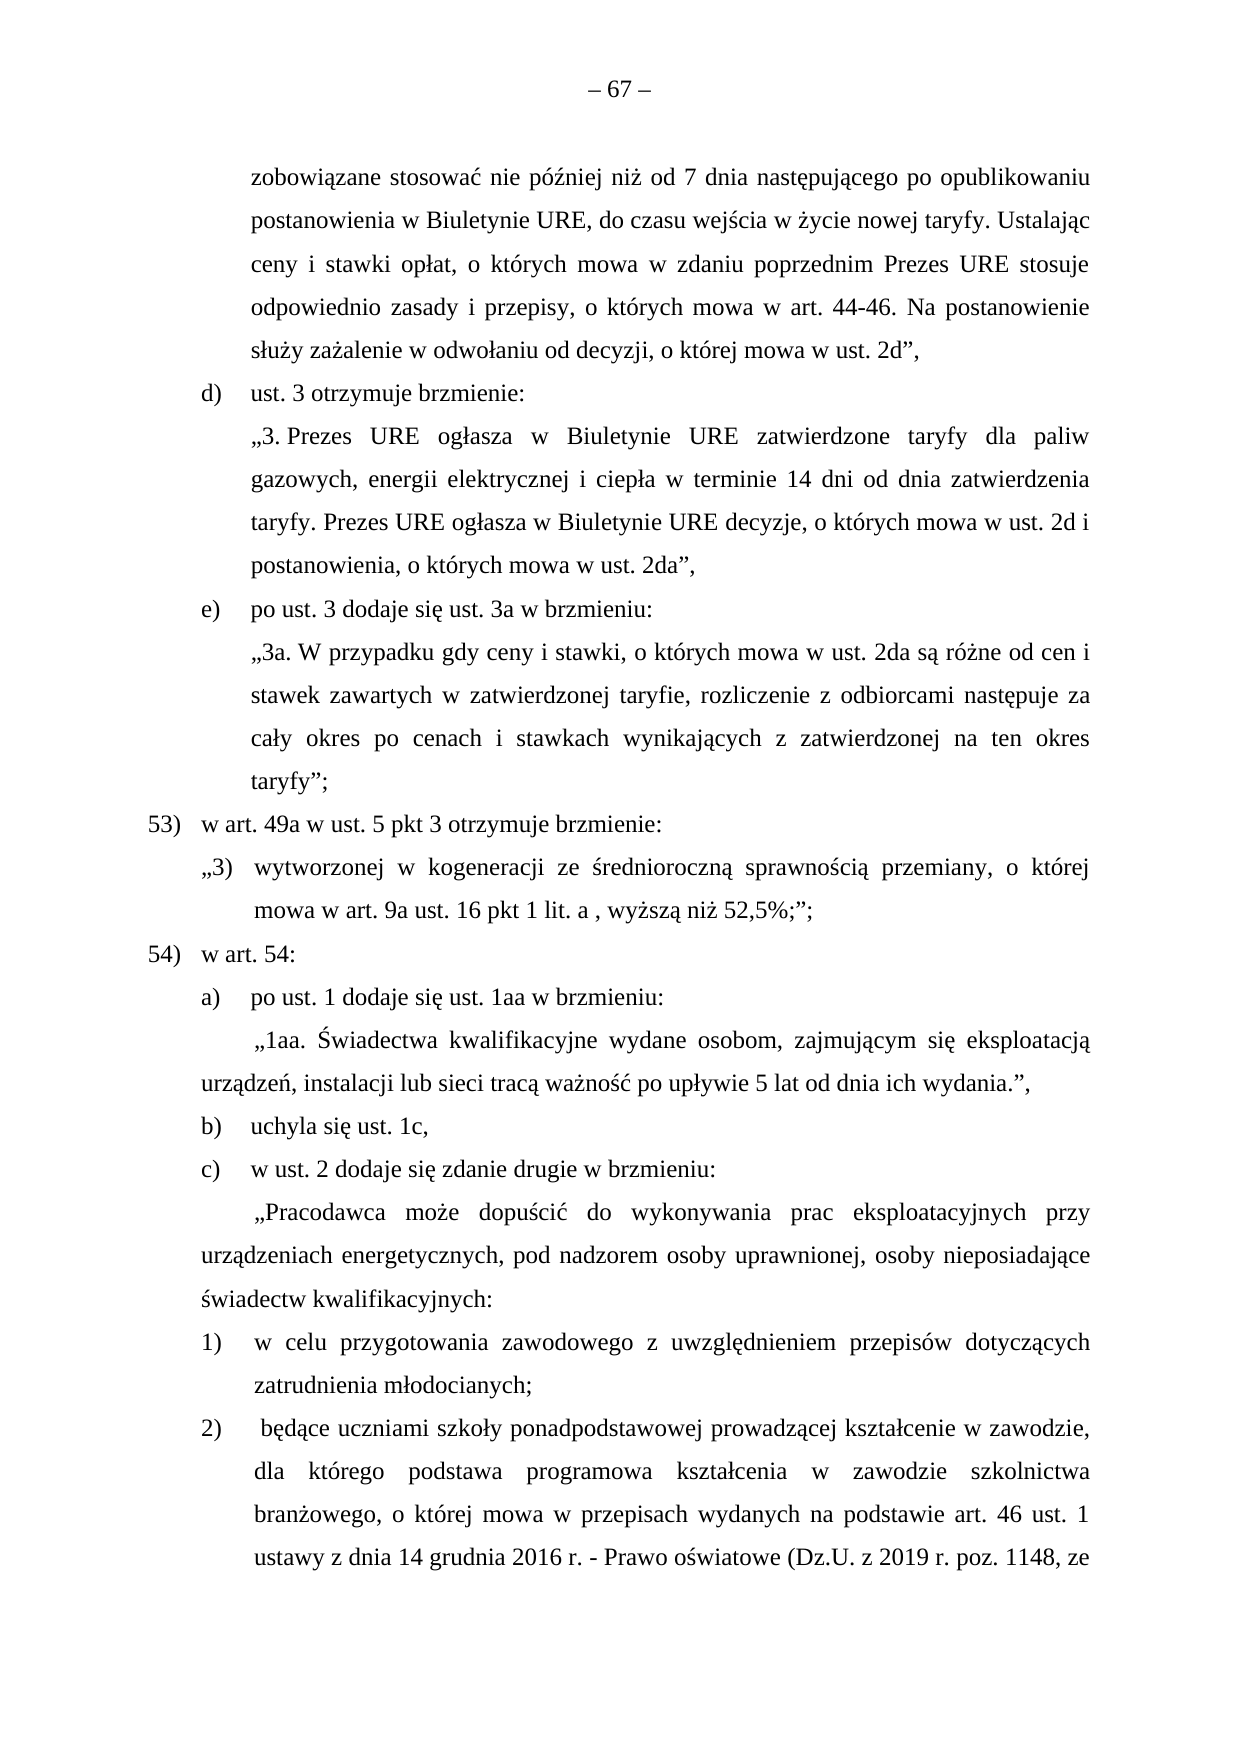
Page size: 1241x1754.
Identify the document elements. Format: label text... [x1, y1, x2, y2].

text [201, 1413, 1091, 1571]
text „3) wytworzonej w kogeneracji ze średnioroczną sprawnością przemiany, o której mowa w art. 9a ust. 16 pkt 1 lit. a , wyższą niż 52,5%;”; [201, 852, 1091, 924]
text e) po ust. 3 dodaje się ust. 3a w brzmieniu: [201, 594, 1091, 622]
text d) ust. 3 otrzymuje brzmienie: [201, 378, 1091, 407]
text 1) w celu przygotowania zawodowego z uwzględnieniem przepisów dotyczących zatrudnienia młodocianych; [201, 1327, 1091, 1399]
text 54) w art. 54: [148, 939, 1091, 967]
text „1aa. Świadectwa kwalifikacyjne wydane osobom, zajmującym się eksploatacją urządzeń, instalacji lub sieci tracą ważność po upływie 5 lat od dnia ich wydania.”, [201, 1025, 1091, 1097]
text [251, 162, 1091, 364]
text 53) w art. 49a w ust. 5 pkt 3 otrzymuje brzmienie: [148, 809, 1091, 838]
text a) po ust. 1 dodaje się ust. 1aa w brzmieniu: [201, 982, 1091, 1011]
text „3. Prezes URE ogłasza w Biuletynie URE zatwierdzone taryfy dla paliw gazowych, energii elektrycznej i ciepła w terminie 14 dni od dnia zatwierdzenia taryfy. Prezes URE ogłasza w Biuletynie URE decyzje, o których mowa w ust. 2d i postanowienia, o których mowa w ust. 2da”, [251, 421, 1091, 579]
text „3a. W przypadku gdy ceny i stawki, o których mowa w ust. 2da są różne od cen i stawek zawartych w zatwierdzonej taryfie, rozliczenie z odbiorcami następuje za cały okres po cenach i stawkach wynikających z zatwierdzonej na ten okres taryfy”; [251, 637, 1091, 795]
text b) uchyla się ust. 1c, [201, 1111, 1091, 1140]
text c) w ust. 2 dodaje się zdanie drugie w brzmieniu: [201, 1154, 1091, 1183]
text „Pracodawca może dopuścić do wykonywania prac eksploatacyjnych przy urządzeniach energetycznych, pod nadzorem osoby uprawnionej, osoby nieposiadające świadectw kwalifikacyjnych: [201, 1197, 1091, 1312]
